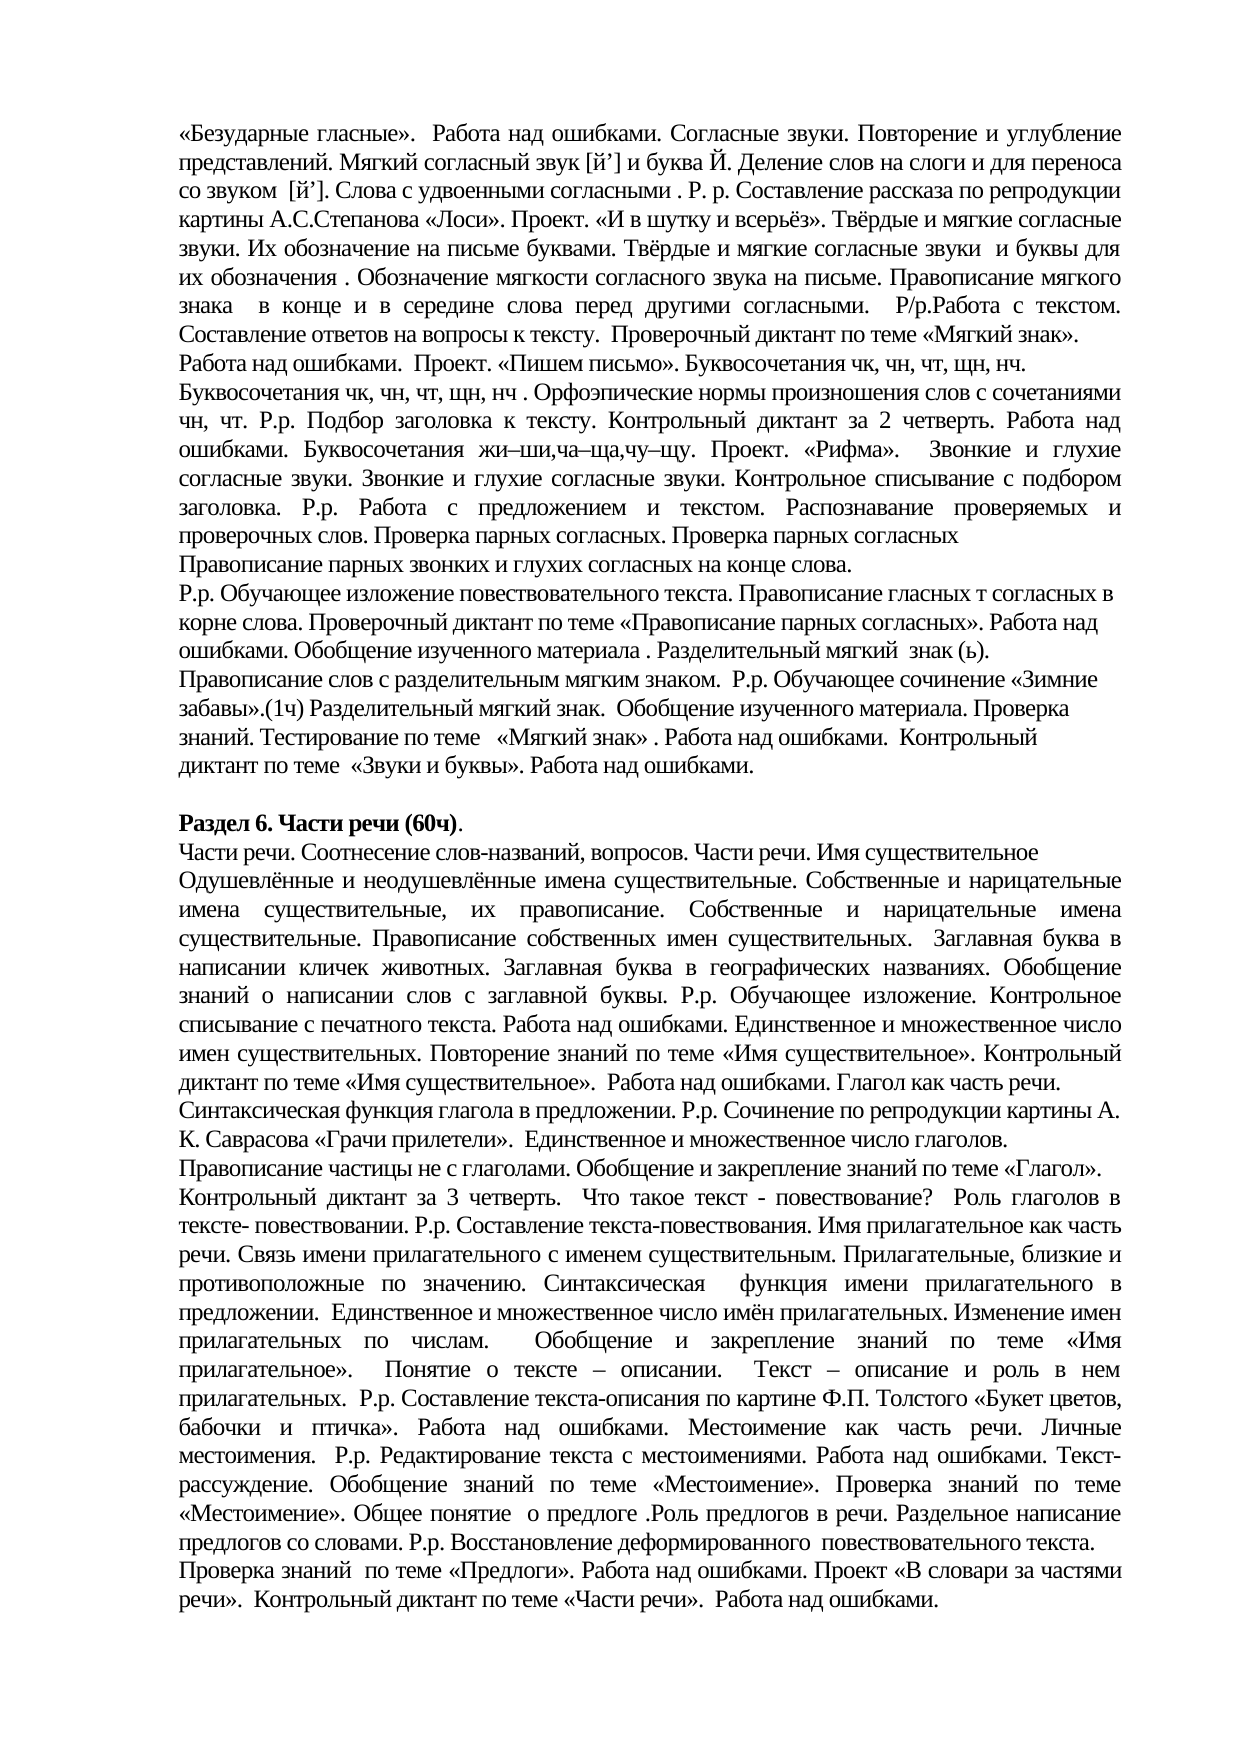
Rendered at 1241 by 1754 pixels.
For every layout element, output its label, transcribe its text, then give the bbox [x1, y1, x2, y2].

text Правописание парных звонких и глухих согласных на конце слова. [178, 549, 1122, 578]
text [178, 118, 1122, 348]
text Р.р. Обучающее изложение повествовательного текста. Правописание гласных т согласных в корне слова. Проверочный диктант по теме «Правописание парных согласных». Работа над ошибками. Обобщение изученного материала . Разделительный мягкий знак (ь). [178, 578, 1122, 664]
text Одушевлённые и неодушевлённые имена существительные. Собственные и нарицательные имена существительные, их правописание. Собственные и нарицательные имена существительные. Правописание собственных имен существительных. Заглавная буква в написании кличек животных. Заглавная буква в географических названиях. Обобщение знаний о написании слов с заглавной буквы. Р.р. Обучающее изложение. Контрольное списывание с печатного текста. Работа над ошибками. Единственное и множественное число имен существительных. Повторение знаний по теме «Имя существительное». Контрольный диктант по теме «Имя существительное». Работа над ошибками. Глагол как часть речи. [178, 866, 1122, 1096]
text Проверка знаний по теме «Предлоги». Работа над ошибками. Проект «В словари за частями речи». Контрольный диктант по теме «Части речи». Работа над ошибками. [178, 1556, 1122, 1613]
text Буквосочетания чк, чн, чт, щн, нч . Орфоэпические нормы произношения слов с сочетаниями чн, чт. Р.р. Подбор заголовка к тексту. Контрольный диктант за 2 четверть. Работа над ошибками. Буквосочетания жи–ши,ча–ща,чу–щу. Проект. «Рифма». Звонкие и глухие согласные звуки. Звонкие и глухие согласные звуки. Контрольное списывание с подбором заголовка. Р.р. Работа с предложением и текстом. Распознавание проверяемых и проверочных слов. Проверка парных согласных. Проверка парных согласных [178, 377, 1122, 549]
text Раздел 6. Части речи (60ч). [178, 808, 1122, 837]
text Правописание частицы не с глаголами. Обобщение и закрепление знаний по теме «Глагол». [178, 1153, 1122, 1182]
text Работа над ошибками. Проект. «Пишем письмо». Буквосочетания чк, чн, чт, щн, нч. [178, 348, 1122, 377]
text Правописание слов с разделительным мягким знаком. Р.р. Обучающее сочинение «Зимние забавы».(1ч) Разделительный мягкий знак. Обобщение изученного материала. Проверка знаний. Тестирование по теме «Мягкий знак» . Работа над ошибками. Контрольный диктант по теме «Звуки и буквы». Работа над ошибками. [178, 664, 1122, 779]
text Синтаксическая функция глагола в предложении. Р.р. Сочинение по репродукции картины А. К. Саврасова «Грачи прилетели». Единственное и множественное число глаголов. [178, 1096, 1122, 1153]
text Части речи. Соотнесение слов-названий, вопросов. Части речи. Имя существительное [178, 837, 1122, 866]
text Контрольный диктант за 3 четверть. Что такое текст - повествование? Роль глаголов в тексте- повествовании. Р.р. Составление текста-повествования. Имя прилагательное как часть речи. Связь имени прилагательного с именем существительным. Прилагательные, близкие и противоположные по значению. Синтаксическая функция имени прилагательного в предложении. Единственное и множественное число имён прилагательных. Изменение имен прилагательных по числам. Обобщение и закрепление знаний по теме «Имя прилагательное». Понятие о тексте – описании. Текст – описание и роль в нем прилагательных. Р.р. Составление текста-описания по картине Ф.П. Толстого «Букет цветов, бабочки и птичка». Работа над ошибками. Местоимение как часть речи. Личные местоимения. Р.р. Редактирование текста с местоимениями. Работа над ошибками. Текст- рассуждение. Обобщение знаний по теме «Местоимение». Проверка знаний по теме «Местоимение». Общее понятие о предлоге .Роль предлогов в речи. Раздельное написание предлогов со словами. Р.р. Восстановление деформированного повествовательного текста. [178, 1182, 1122, 1556]
